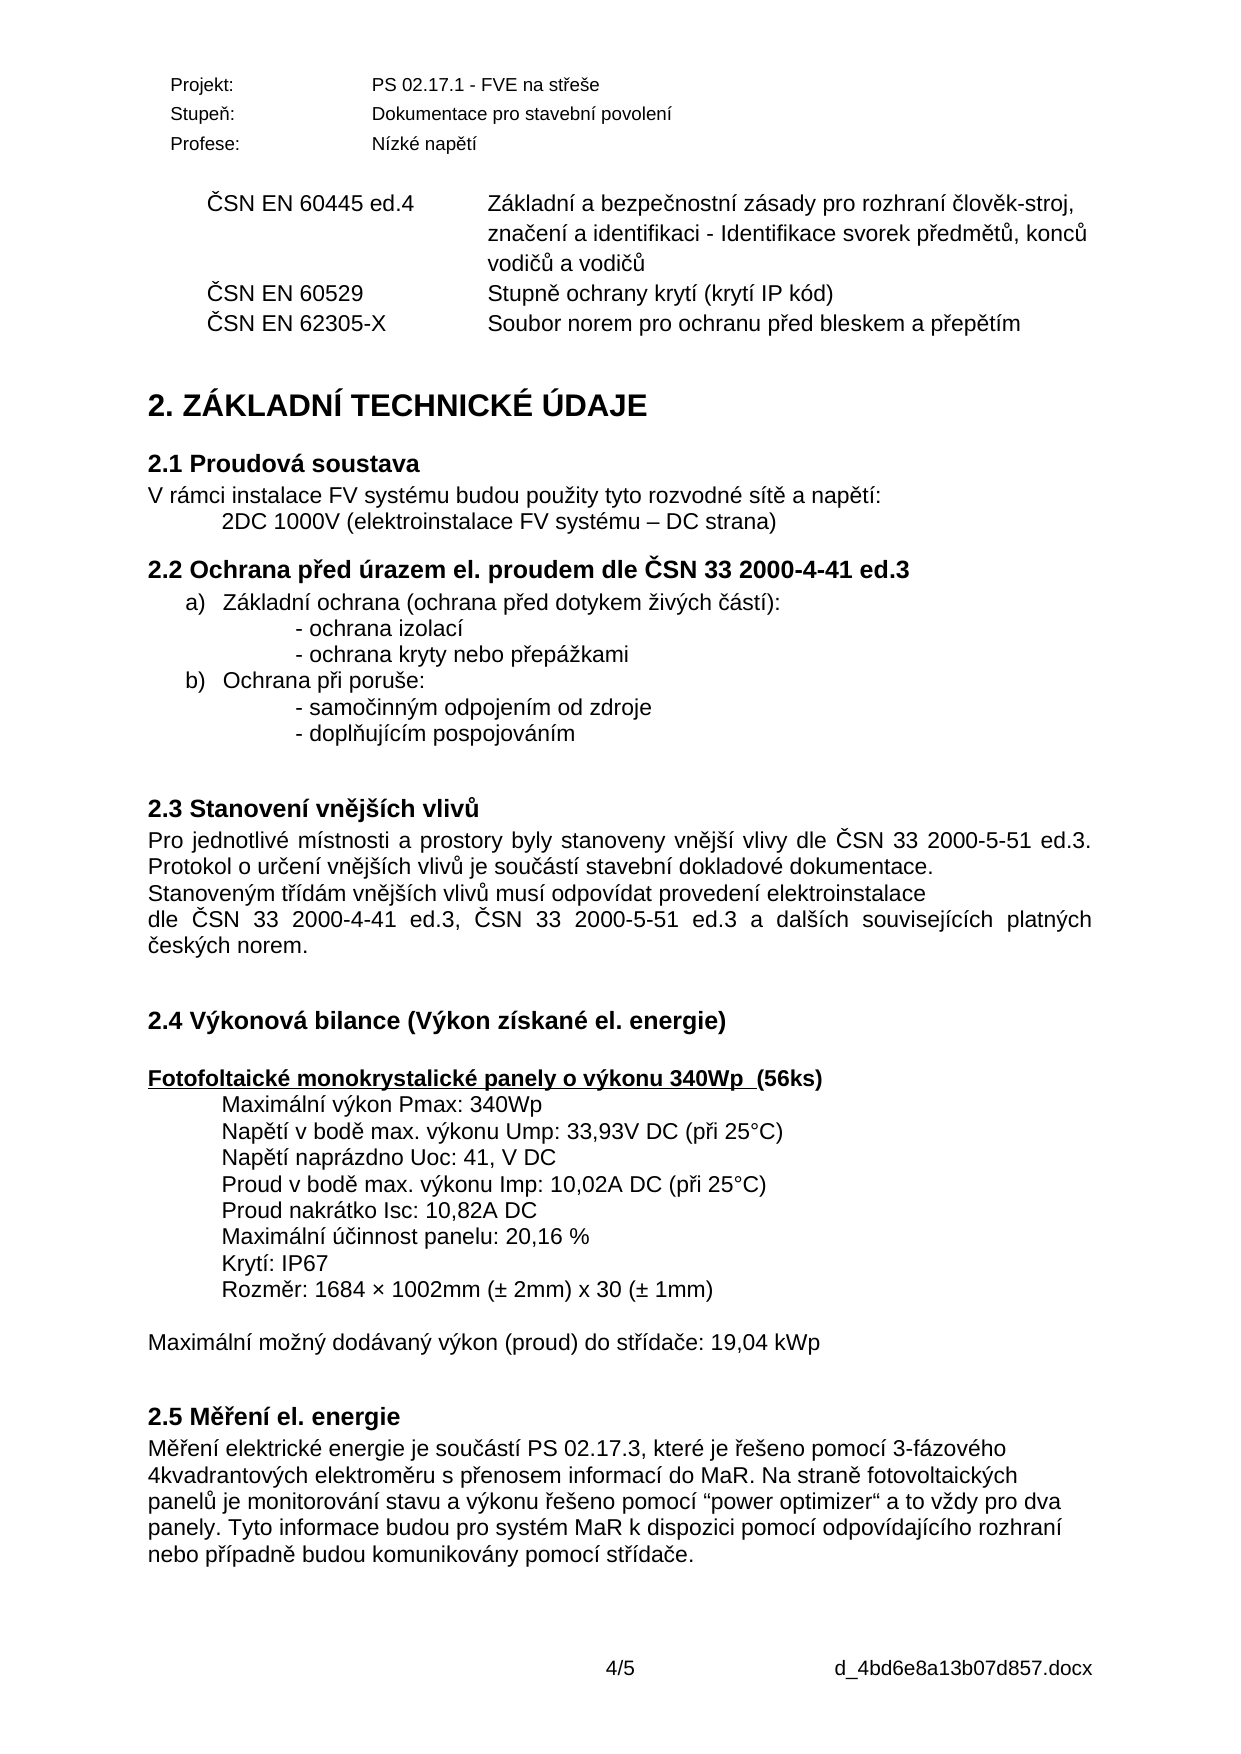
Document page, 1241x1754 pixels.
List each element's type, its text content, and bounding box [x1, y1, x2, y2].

text Fotofoltaické monokrystalické panely o výkonu 340Wp (56ks) [148, 1065, 1093, 1091]
list Základní ochrana (ochrana před dotykem živých částí): [185, 588, 1093, 615]
list dle ČSN 33 2000-4-41 ed.3, ČSN 33 2000-5-51 ed.3 a dalších souvisejících platných českých norem. [148, 906, 1093, 958]
text ČSN EN 60529 Stupně ochrany krytí (krytí IP kód) [207, 280, 1093, 307]
text - doplňujícím pospojováním [223, 720, 1093, 747]
text 2DC 1000V (elektroinstalace FV systému – DC strana) [148, 508, 1093, 534]
list Stanoveným třídám vnějších vlivů musí odpovídat provedení elektroinstalace [148, 879, 1093, 906]
subtitle 2.4 Výkonová bilance (Výkon získané el. energie) [148, 1006, 1093, 1034]
subtitle 2.5 Měření el. energie [148, 1402, 1093, 1431]
list Ochrana při poruše: [185, 667, 1093, 694]
text Maximální účinnost panelu: 20,16 % [148, 1223, 1093, 1249]
text - ochrana izolací [223, 615, 1093, 641]
text Měření elektrické energie je součástí PS 02.17.3, které je řešeno pomocí 3-fázového 4kvadrantových elektroměru s přenosem informací do MaR. Na straně fotovoltaických panelů je monitorování stavu a výkonu řešeno pomocí “power optimizer“ a to vždy pro dva panely. Tyto informace budou pro systém MaR k dispozici pomocí odpovídajícího rozhraní nebo případně budou komunikovány pomocí střídače. [148, 1435, 1093, 1567]
text Maximální výkon Pmax: 340Wp [148, 1091, 1093, 1118]
text - ochrana kryty nebo přepážkami [223, 641, 1093, 667]
subtitle 2.2 Ochrana před úrazem el. proudem dle ČSN 33 2000-4-41 ed.3 [148, 555, 1093, 584]
subtitle 2. ZÁKLADNÍ TECHNICKÉ ÚDAJE [148, 387, 1093, 423]
text V rámci instalace FV systému budou použity tyto rozvodné sítě a napětí: [148, 482, 1093, 508]
text ČSN EN 62305-X Soubor norem pro ochranu před bleskem a přepětím [207, 310, 1093, 337]
subtitle 2.3 Stanovení vnějších vlivů [148, 794, 1093, 822]
text Napětí naprázdno Uoc: 41, V DC [148, 1144, 1093, 1171]
text Proud nakrátko Isc: 10,82A DC [148, 1197, 1093, 1223]
text Rozměr: 1684 × 1002mm (± 2mm) x 30 (± 1mm) [148, 1276, 1093, 1302]
text Proud v bodě max. výkonu Imp: 10,02A DC (při 25°C) [148, 1171, 1093, 1197]
text Napětí v bodě max. výkonu Ump: 33,93V DC (při 25°C) [148, 1118, 1093, 1144]
subtitle 2.1 Proudová soustava [148, 449, 1093, 478]
text Maximální možný dodávaný výkon (proud) do střídače: 19,04 kWp [148, 1329, 1093, 1355]
text ČSN EN 60445 ed.4 Základní a bezpečnostní zásady pro rozhraní člověk-stroj, značení a identifikaci - Identifikace svorek předmětů, konců vodičů a vodičů [207, 189, 1093, 276]
text Pro jednotlivé místnosti a prostory byly stanoveny vnější vlivy dle ČSN 33 2000-5-51 ed.3. Protokol o určení vnějších vlivů je součástí stavební dokladové dokumentace. [148, 827, 1093, 879]
text - samočinným odpojením od zdroje [223, 694, 1093, 720]
text Krytí: IP67 [148, 1249, 1093, 1276]
